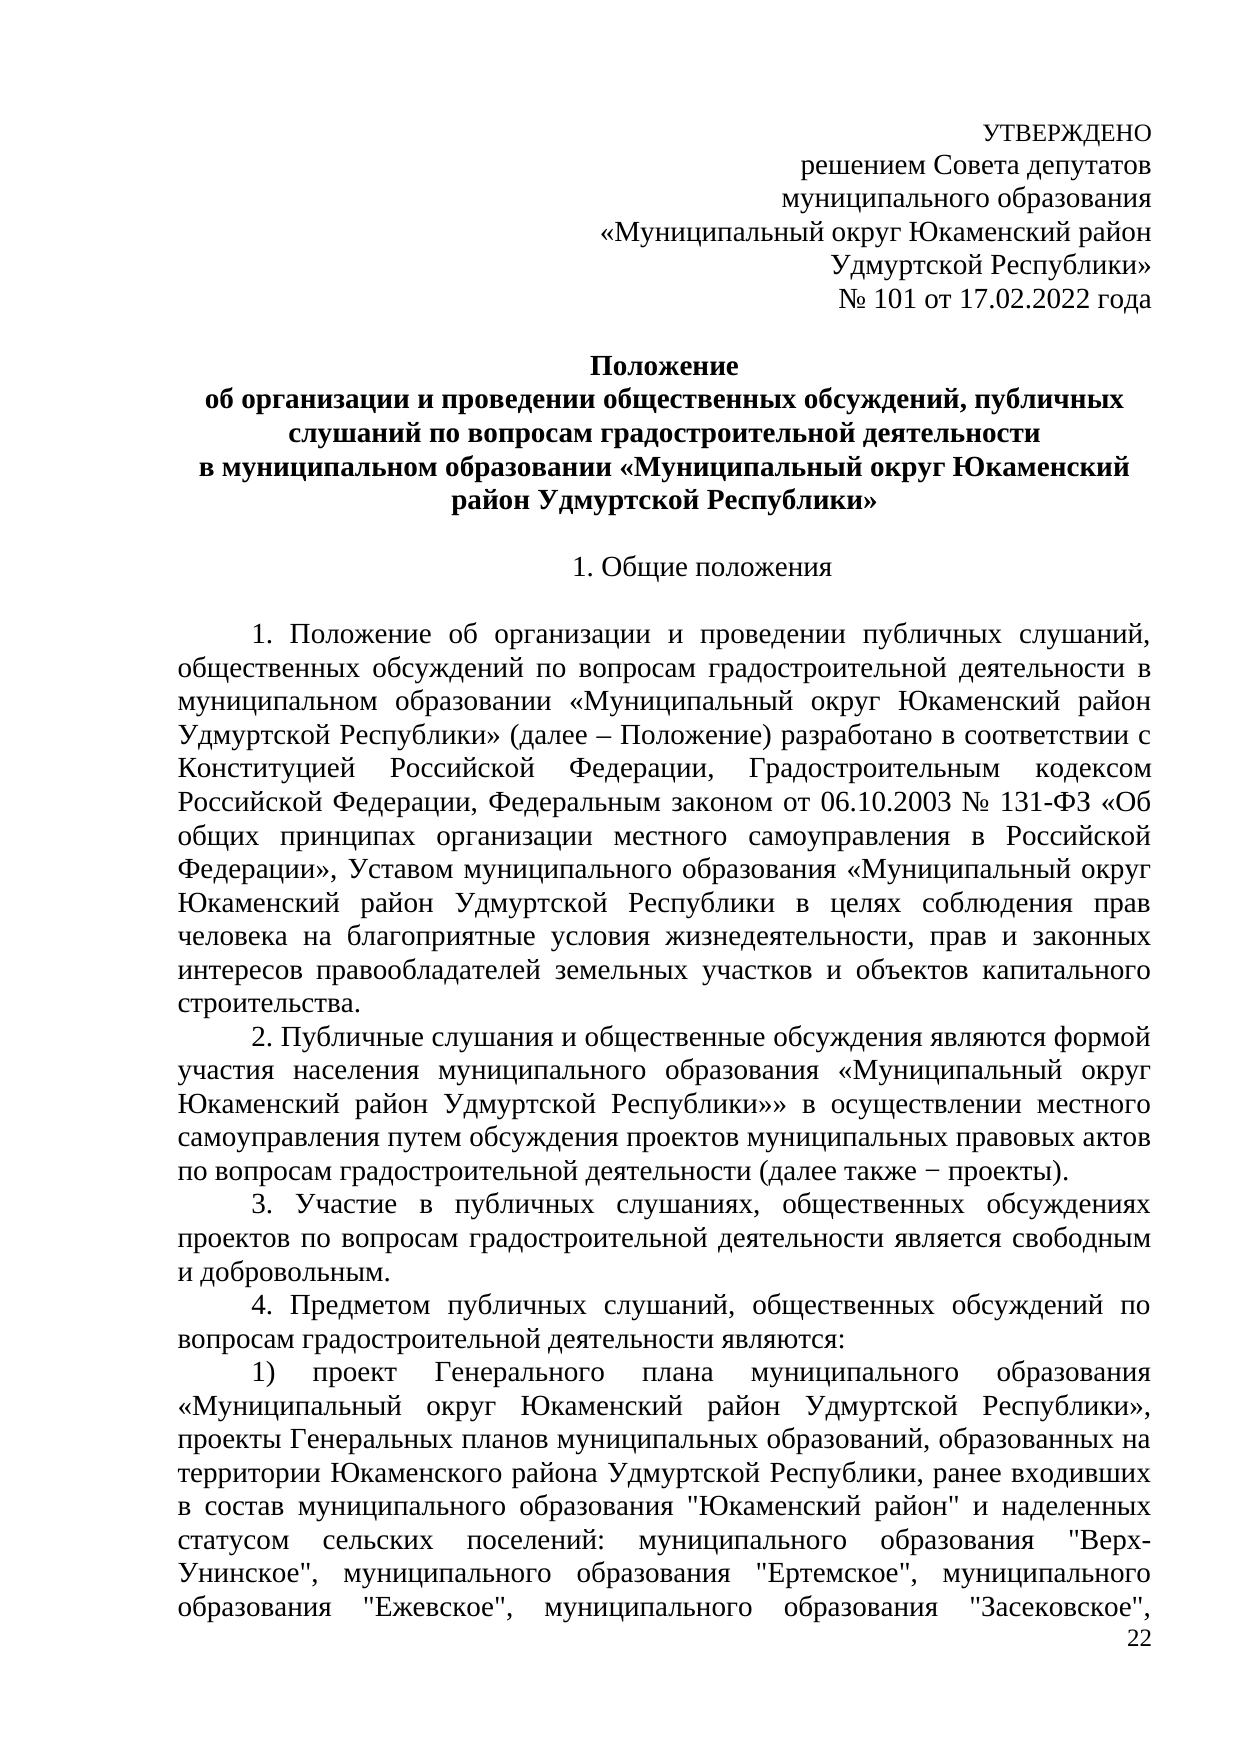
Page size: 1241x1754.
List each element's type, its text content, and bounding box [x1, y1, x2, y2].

text № 101 от 17.02.2022 года [177, 281, 1152, 314]
text 4. Предметом публичных слушаний, общественных обсуждений по вопросам градостроительной деятельности являются: [177, 1287, 1152, 1354]
text об организации и проведении общественных обсуждений, публичных слушаний по вопросам градостроительной деятельности [177, 382, 1152, 449]
text в муниципальном образовании «Муниципальный округ Юкаменский район Удмуртской Республики» [177, 449, 1152, 516]
text УТВЕРЖДЕНО [177, 118, 1152, 147]
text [177, 1354, 1152, 1623]
text муниципального образования «Муниципальный округ Юкаменский район [177, 180, 1152, 247]
text Положение [177, 348, 1152, 382]
text 1. Положение об организации и проведении публичных слушаний, общественных обсуждений по вопросам градостроительной деятельности в муниципальном образовании «Муниципальный округ Юкаменский район Удмуртской Республики» (далее – Положение) разработано в соответствии с Конституцией Российской Федерации, Градостроительным кодексом Российской Федерации, Федеральным законом от 06.10.2003 № 131-ФЗ «Об общих принципах организации местного самоуправления в Российской Федерации», Уставом муниципального образования «Муниципальный округ Юкаменский район Удмуртской Республики в целях соблюдения прав человека на благоприятные условия жизнедеятельности, прав и законных интересов правообладателей земельных участков и объектов капитального строительства. [177, 616, 1152, 1019]
text 3. Участие в публичных слушаниях, общественных обсуждениях проектов по вопросам градостроительной деятельности является свободным и добровольным. [177, 1187, 1152, 1287]
text Удмуртской Республики» [177, 247, 1152, 281]
text 1. Общие положения [177, 549, 1152, 583]
text решением Совета депутатов [177, 147, 1152, 180]
text 2. Публичные слушания и общественные обсуждения являются формой участия населения муниципального образования «Муниципальный округ Юкаменский район Удмуртской Республики»» в осуществлении местного самоуправления путем обсуждения проектов муниципальных правовых актов по вопросам градостроительной деятельности (далее также − проекты). [177, 1019, 1152, 1187]
